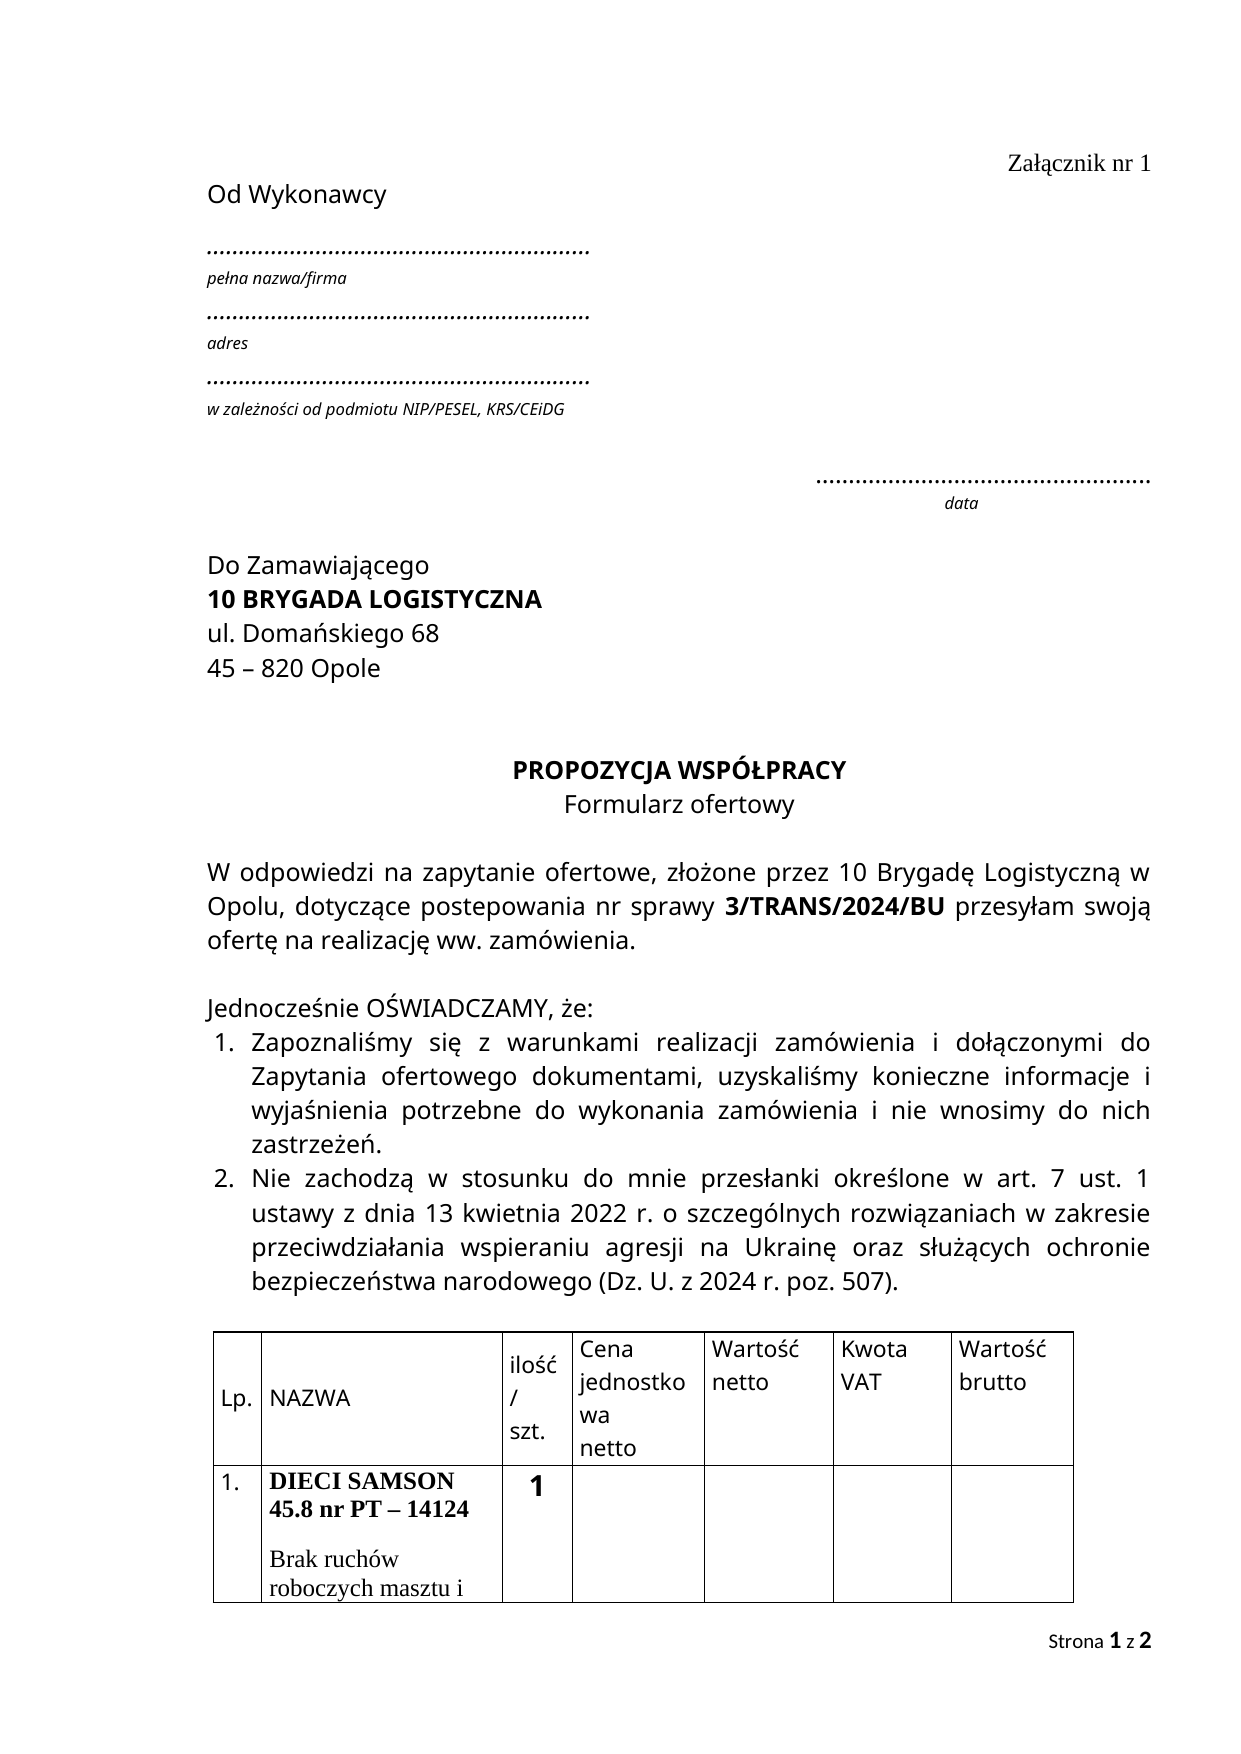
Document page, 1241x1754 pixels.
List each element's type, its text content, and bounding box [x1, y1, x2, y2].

table_header NAZWA [262, 1333, 502, 1465]
table_cell [952, 1466, 1073, 1602]
text PROPOZYCJA WSPÓŁPRACY [207, 752, 1152, 786]
table_header Kwota VAT [834, 1333, 951, 1465]
text Jednocześnie OŚWIADCZAMY, że: [207, 991, 1152, 1025]
text ul. Domańskiego 68 [207, 616, 1152, 650]
table_header ilość / szt. [503, 1333, 572, 1465]
table_header Cena jednostkowa netto [573, 1333, 704, 1465]
table_cell 1 [503, 1466, 572, 1602]
table_cell 1. [214, 1466, 261, 1602]
text adres [207, 332, 1152, 354]
text W odpowiedzi na zapytanie ofertowe, złożone przez 10 Brygadę Logistyczną w Opolu, dotyczące postepowania nr sprawy 3/TRANS/2024/BU przesyłam swoją ofertę na realizację ww. zamówienia. [207, 854, 1152, 957]
text …………………………………………………… [207, 227, 1152, 262]
text w zależności od podmiotu NIP/PESEL, KRS/CEiDG [207, 397, 1152, 420]
text Od Wykonawcy [207, 176, 1152, 211]
list Nie zachodzą w stosunku do mnie przesłanki określone w art. 7 ust. 1 ustawy z dnia 13 kwietnia 2022 r. o szczególnych rozwiązaniach w zakresie przeciwdziałania wspieraniu agresji na Ukrainę oraz służących ochronie bezpieczeństwa narodowego (Dz. U. z 2024 r. poz. 507). [214, 1161, 1152, 1297]
list Zapoznaliśmy się z warunkami realizacji zamówienia i dołączonymi do Zapytania ofertowego dokumentami, uzyskaliśmy konieczne informacje i wyjaśnienia potrzebne do wykonania zamówienia i nie wnosimy do nich zastrzeżeń. [214, 1025, 1152, 1161]
text Załącznik nr 1 [207, 148, 1152, 176]
text Do Zamawiającego [207, 548, 1152, 582]
table_cell [573, 1466, 704, 1602]
table_cell [705, 1466, 833, 1602]
text data [871, 491, 1152, 514]
table_header Wartość brutto [952, 1333, 1073, 1465]
text 10 BRYGADA LOGISTYCZNA [207, 582, 1152, 616]
table_header Wartość netto [705, 1333, 833, 1465]
text …………………………………………………… [207, 358, 1152, 392]
text Formularz ofertowy [207, 786, 1152, 821]
text …………………………………………………… [207, 293, 1152, 327]
text …………………………………………... [207, 457, 1152, 491]
text 45 – 820 Opole [207, 650, 1152, 684]
table_header Lp. [214, 1333, 261, 1465]
text pełna nazwa/firma [207, 267, 1152, 289]
table_cell [834, 1466, 951, 1602]
table_cell DIECI SAMSON 45.8 nr PT – 14124 Brak ruchów roboczych masztu i karetki. Awaria joysticka. [262, 1466, 502, 1602]
